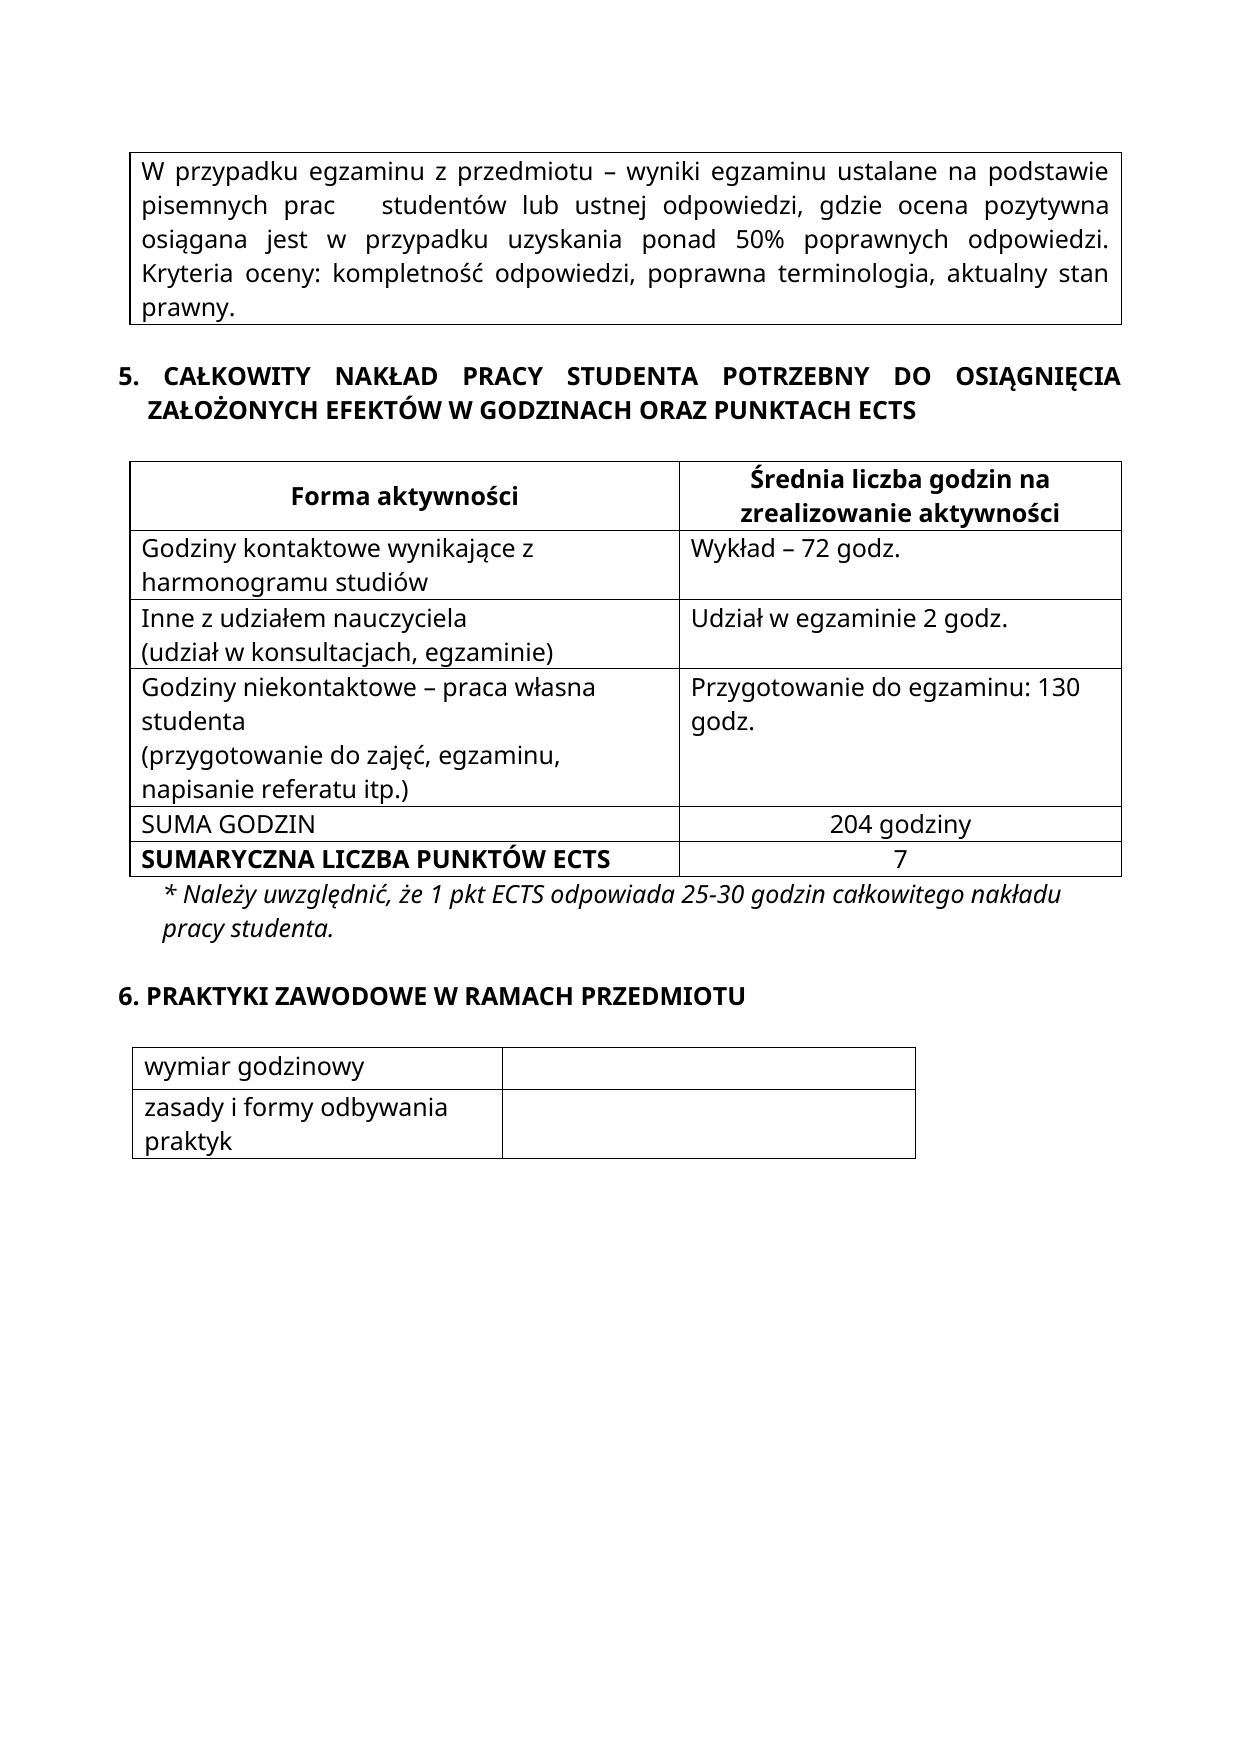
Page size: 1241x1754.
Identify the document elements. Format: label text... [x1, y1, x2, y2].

text 5. CAŁKOWITY NAKŁAD PRACY STUDENTA POTRZEBNY DO OSIĄGNIĘCIA ZAŁOŻONYCH EFEKTÓW W GODZINACH ORAZ PUNKTACH ECTS [118, 359, 1122, 427]
table_cell [503, 1090, 915, 1158]
table_cell Udział w egzaminie 2 godz. [680, 600, 1121, 668]
table_cell 7 [680, 842, 1121, 876]
table_cell Inne z udziałem nauczyciela (udział w konsultacjach, egzaminie) [131, 600, 679, 668]
table_cell Godziny kontaktowe wynikające z harmonogramu studiów [131, 531, 679, 599]
table_cell SUMA GODZIN [131, 807, 679, 841]
text 6. PRAKTYKI ZAWODOWE W RAMACH PRZEDMIOTU [118, 979, 1122, 1013]
table_header [503, 1048, 915, 1088]
table_cell Wykład – 72 godz. [680, 531, 1121, 599]
table_cell 204 godziny [680, 807, 1121, 841]
table_cell Godziny niekontaktowe – praca własna studenta (przygotowanie do zajęć, egzaminu, napisanie referatu itp.) [131, 669, 679, 806]
text * Należy uwzględnić, że 1 pkt ECTS odpowiada 25-30 godzin całkowitego nakładu pracy studenta. [162, 877, 1122, 945]
table_header wymiar godzinowy [133, 1048, 502, 1088]
table_header Średnia liczba godzin na zrealizowanie aktywności [680, 462, 1121, 530]
table_cell SUMARYCZNA LICZBA PUNKTÓW ECTS [131, 842, 679, 876]
table_header W przypadku egzaminu z przedmiotu – wyniki egzaminu ustalane na podstawie pisemnych prac studentów lub ustnej odpowiedzi, gdzie ocena pozytywna osiągana jest w przypadku uzyskania ponad 50% poprawnych odpowiedzi. Kryteria oceny: kompletność odpowiedzi, poprawna terminologia, aktualny stan prawny. [131, 153, 1121, 323]
table_header Forma aktywności [131, 462, 679, 530]
table_cell zasady i formy odbywania praktyk [133, 1090, 502, 1158]
table_cell Przygotowanie do egzaminu: 130 godz. [680, 669, 1121, 806]
